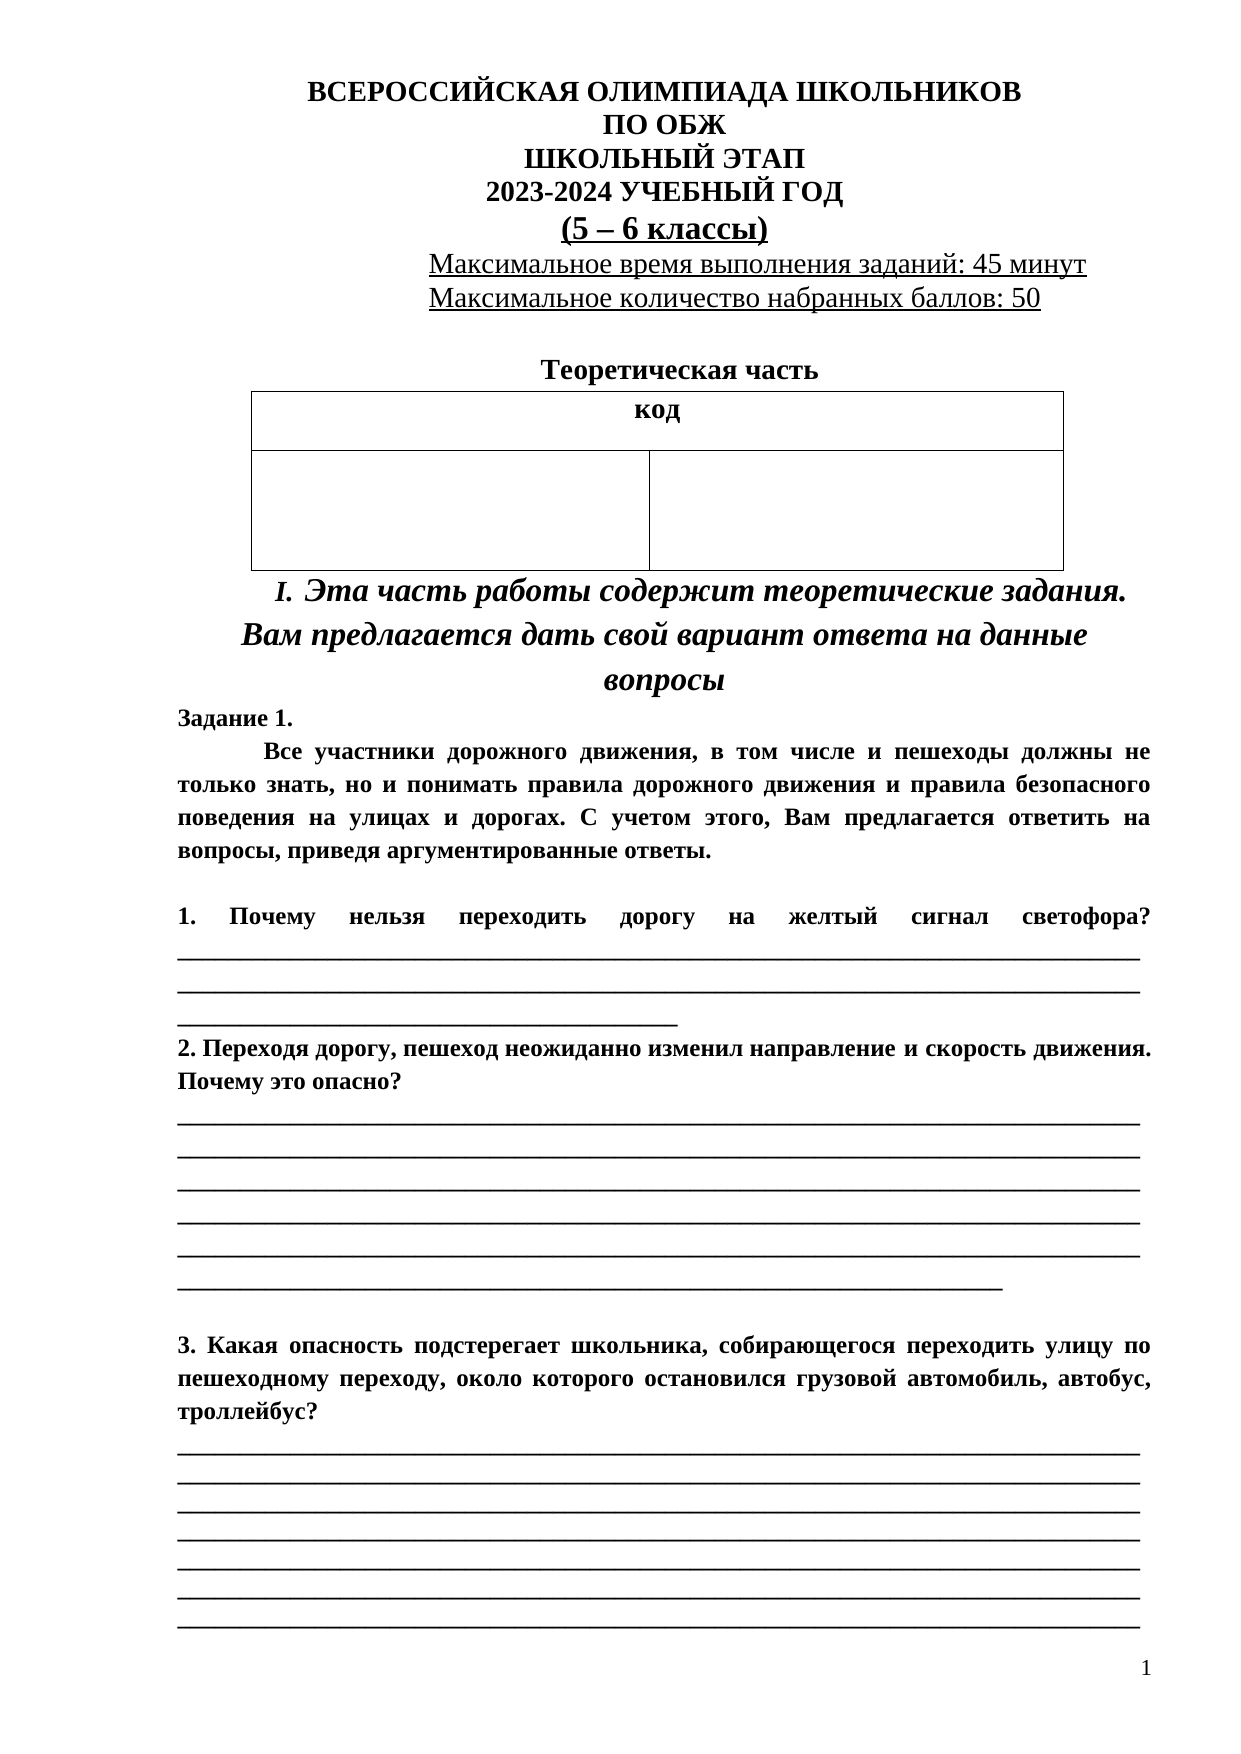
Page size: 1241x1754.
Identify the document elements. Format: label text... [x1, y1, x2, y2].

text ПО ОБЖ [177, 107, 1152, 141]
text ШКОЛЬНЫЙ ЭТАП [177, 141, 1152, 174]
text Задание 1. [177, 703, 1152, 732]
table_header код [252, 392, 1063, 450]
text 2023-2024 УЧЕБНЫЙ ГОД [177, 174, 1152, 208]
text Все участники дорожного движения, в том числе и пешеходы должны не только знать, но и понимать правила дорожного движения и правила безопасного поведения на улицах и дорогах. С учетом этого, Вам предлагается ответить на вопросы, приведя аргументированные ответы. [177, 736, 1152, 864]
table_cell [252, 451, 649, 569]
text Теоретическая часть [207, 352, 1152, 386]
text ___________________________________________________________________________________________________________________________________________________________________________________________________________________________________________________________________________________________________________________________________________________________________________________________________________________________________________________________________ [177, 1099, 1152, 1293]
text Максимальное количество набранных баллов: 50 [428, 280, 1152, 313]
text 3. Какая опасность подстерегает школьника, собирающегося переходить улицу по пешеходному переходу, около которого остановился грузовой автомобиль, автобус, троллейбус? [177, 1330, 1152, 1425]
text (5 – 6 классы) [177, 208, 1152, 246]
list Эта часть работы содержит теоретические задания. Вам предлагается дать свой вариант ответа на данные вопросы [177, 571, 1152, 697]
text 1. Почему нельзя переходить дорогу на желтый сигнал светофора? __________________________________________________________________________________________________________________________________________________________________________________________________ [177, 901, 1152, 1029]
text ВСЕРОССИЙСКАЯ ОЛИМПИАДА ШКОЛЬНИКОВ [177, 74, 1152, 107]
text 2. Переходя дорогу, пешеход неожиданно изменил направление и скорость движения. Почему это опасно? [177, 1033, 1152, 1095]
text Максимальное время выполнения заданий: 45 минут [428, 246, 1152, 280]
table_cell [650, 451, 1063, 569]
text ___________________________________________________________________________________________________________________________________________________________________________________________________________________________________________________________________________________________________________________________________________________________________________________________________________________________________________________________________________________________________________________________________________________________ [177, 1429, 1152, 1631]
